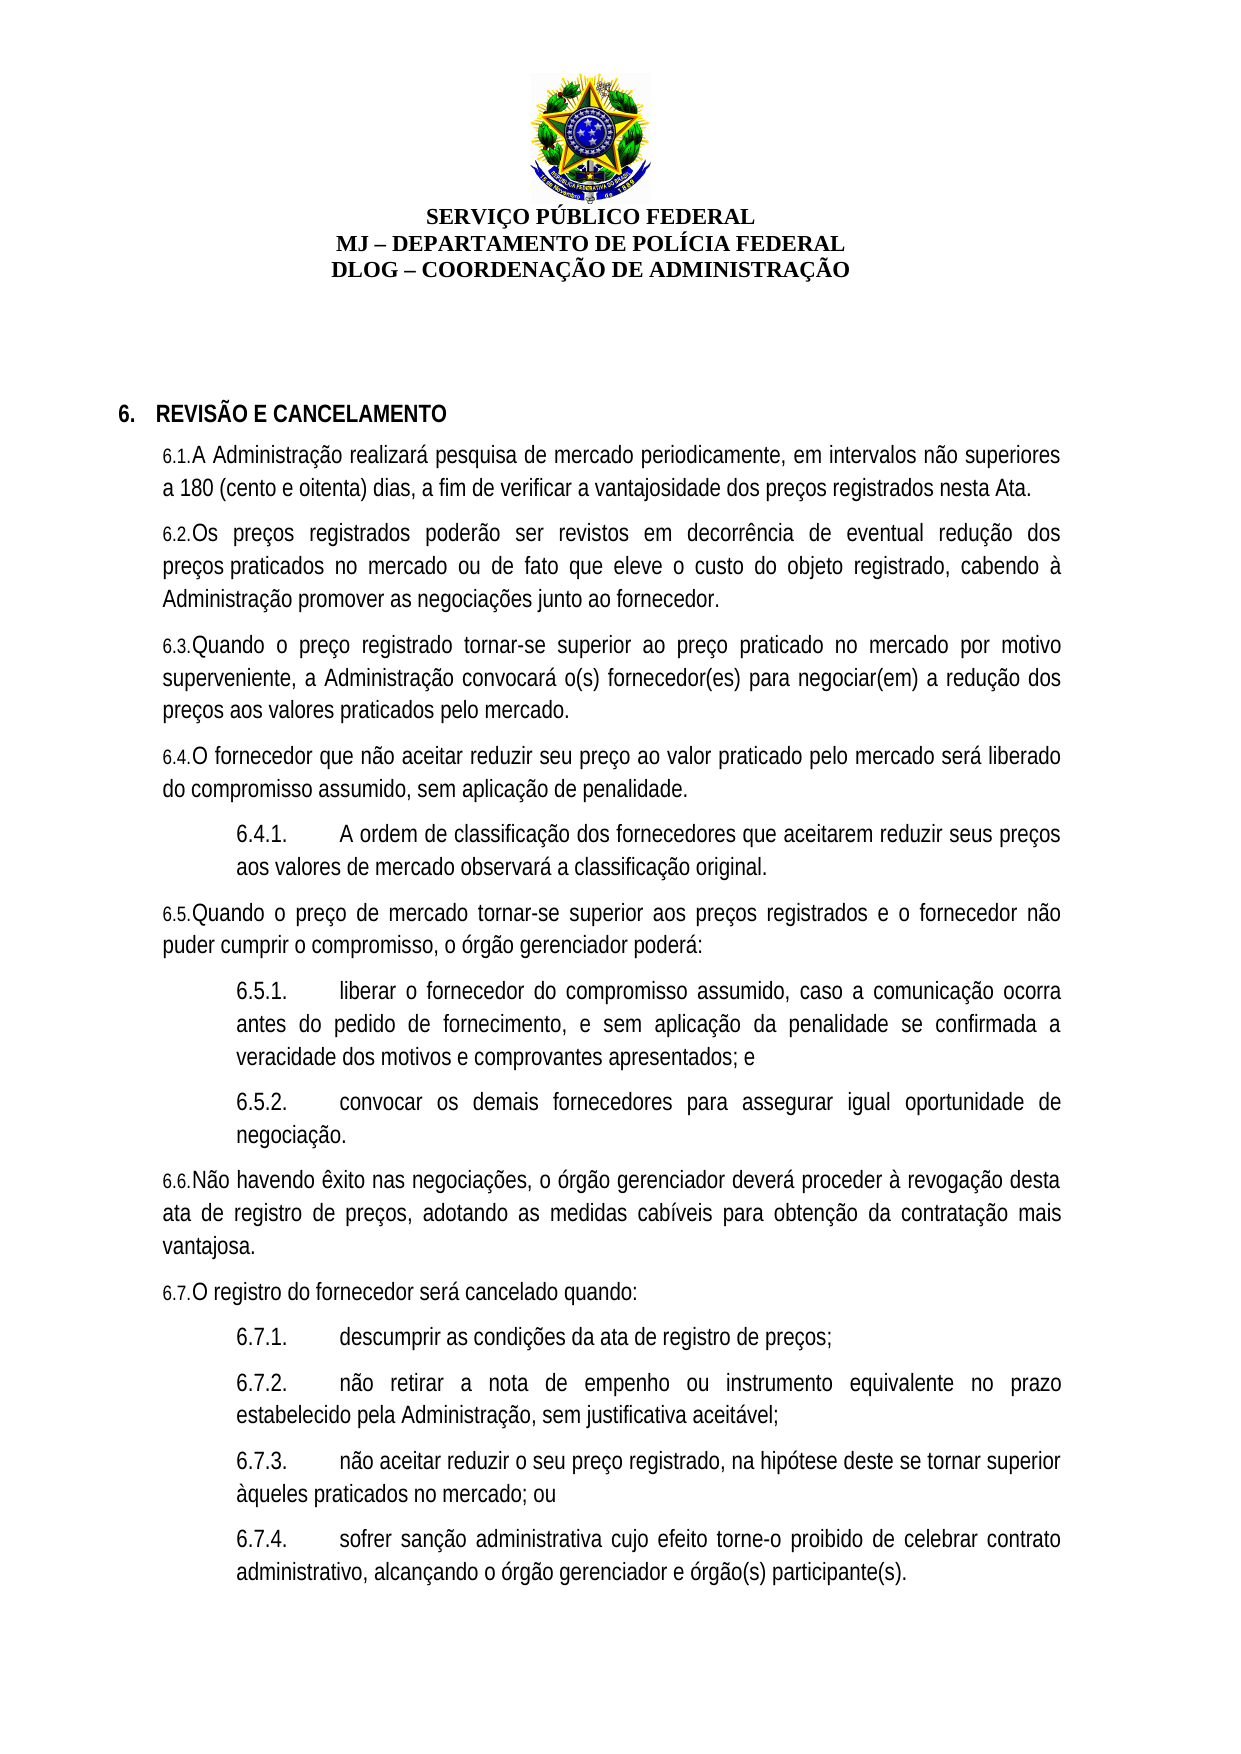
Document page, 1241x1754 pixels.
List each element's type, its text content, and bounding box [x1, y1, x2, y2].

list convocar os demais fornecedores para assegurar igual oportunidade de negociação. [236, 1087, 1063, 1149]
list O fornecedor que não aceitar reduzir seu preço ao valor praticado pelo mercado será liberado do compromisso assumido, sem aplicação de penalidade. [162, 741, 1063, 802]
list REVISÃO E CANCELAMENTO [118, 399, 1066, 427]
list Quando o preço de mercado tornar-se superior aos preços registrados e o fornecedor não puder cumprir o compromisso, o órgão gerenciador poderá: [162, 897, 1063, 959]
list descumprir as condições da ata de registro de preços; [236, 1322, 1063, 1351]
list Os preços registrados poderão ser revistos em decorrência de eventual redução dos preços praticados no mercado ou de fato que eleve o custo do objeto registrado, cabendo à Administração promover as negociações junto ao fornecedor. [162, 518, 1063, 613]
list Não havendo êxito nas negociações, o órgão gerenciador deverá proceder à revogação desta ata de registro de preços, adotando as medidas cabíveis para obtenção da contratação mais vantajosa. [162, 1165, 1063, 1260]
list Quando o preço registrado tornar-se superior ao preço praticado no mercado por motivo superveniente, a Administração convocará o(s) fornecedor(es) para negociar(em) a redução dos preços aos valores praticados pelo mercado. [162, 629, 1063, 724]
list liberar o fornecedor do compromisso assumido, caso a comunicação ocorra antes do pedido de fornecimento, e sem aplicação da penalidade se confirmada a veracidade dos motivos e comprovantes apresentados; e [236, 976, 1063, 1070]
picture [530, 73, 651, 204]
list não retirar a nota de empenho ou instrumento equivalente no prazo estabelecido pela Administração, sem justificativa aceitável; [236, 1367, 1063, 1429]
list A ordem de classificação dos fornecedores que aceitarem reduzir seus preços aos valores de mercado observará a classificação original. [236, 819, 1063, 881]
list O registro do fornecedor será cancelado quando: [162, 1277, 1063, 1305]
list A Administração realizará pesquisa de mercado periodicamente, em intervalos não superiores a 180 (cento e oitenta) dias, a fim de verificar a vantajosidade dos preços registrados nesta Ata. [162, 440, 1063, 502]
list não aceitar reduzir o seu preço registrado, na hipótese deste se tornar superior àqueles praticados no mercado; ou [236, 1446, 1063, 1507]
list sofrer sanção administrativa cujo efeito torne-o proibido de celebrar contrato administrativo, alcançando o órgão gerenciador e órgão(s) participante(s). [236, 1524, 1063, 1586]
